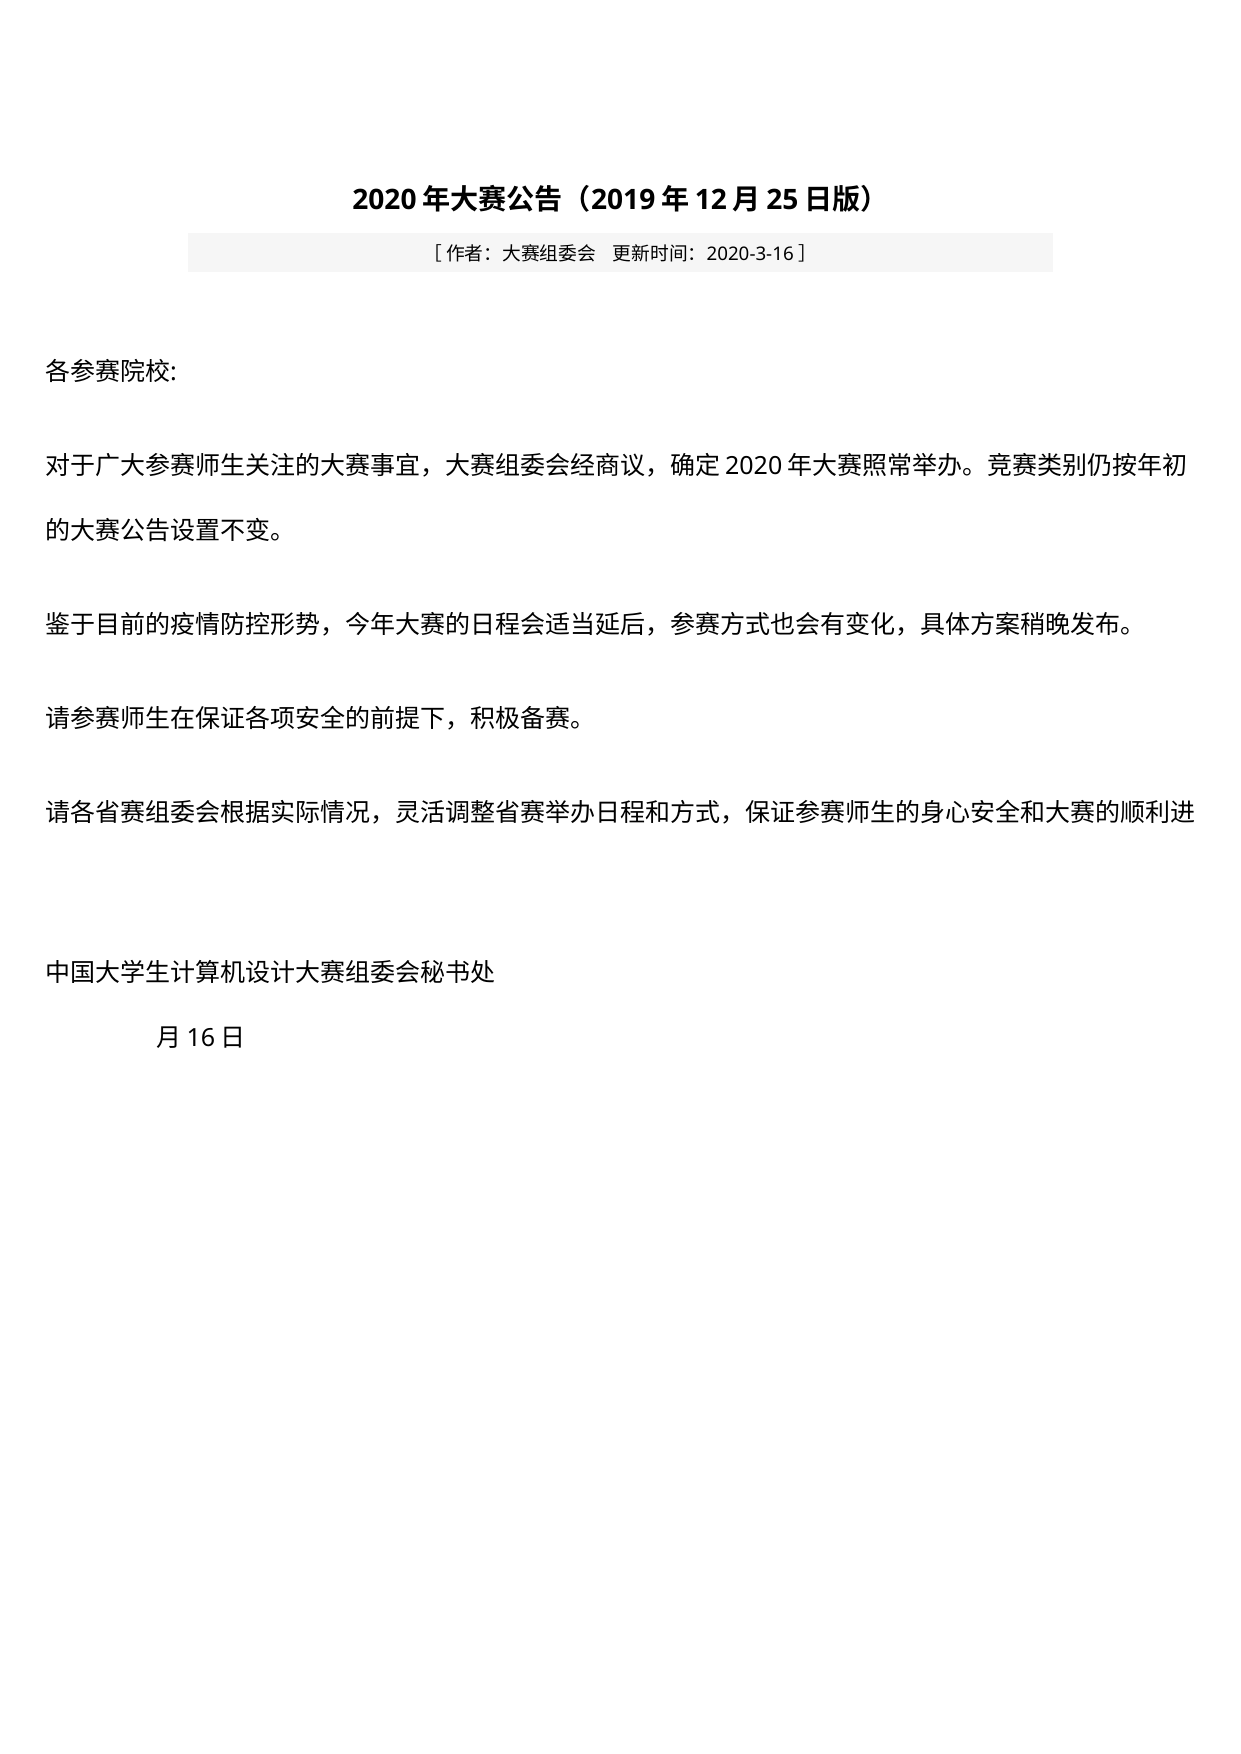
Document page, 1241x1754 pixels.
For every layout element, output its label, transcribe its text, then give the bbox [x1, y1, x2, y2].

table_header 2020年大赛公告（2019年12月25日版） [188, 162, 1053, 233]
table_cell ［ 作者：大赛组委会 更新时间：2020-3-16 ］ [188, 233, 1053, 272]
table_cell [188, 272, 1053, 1100]
